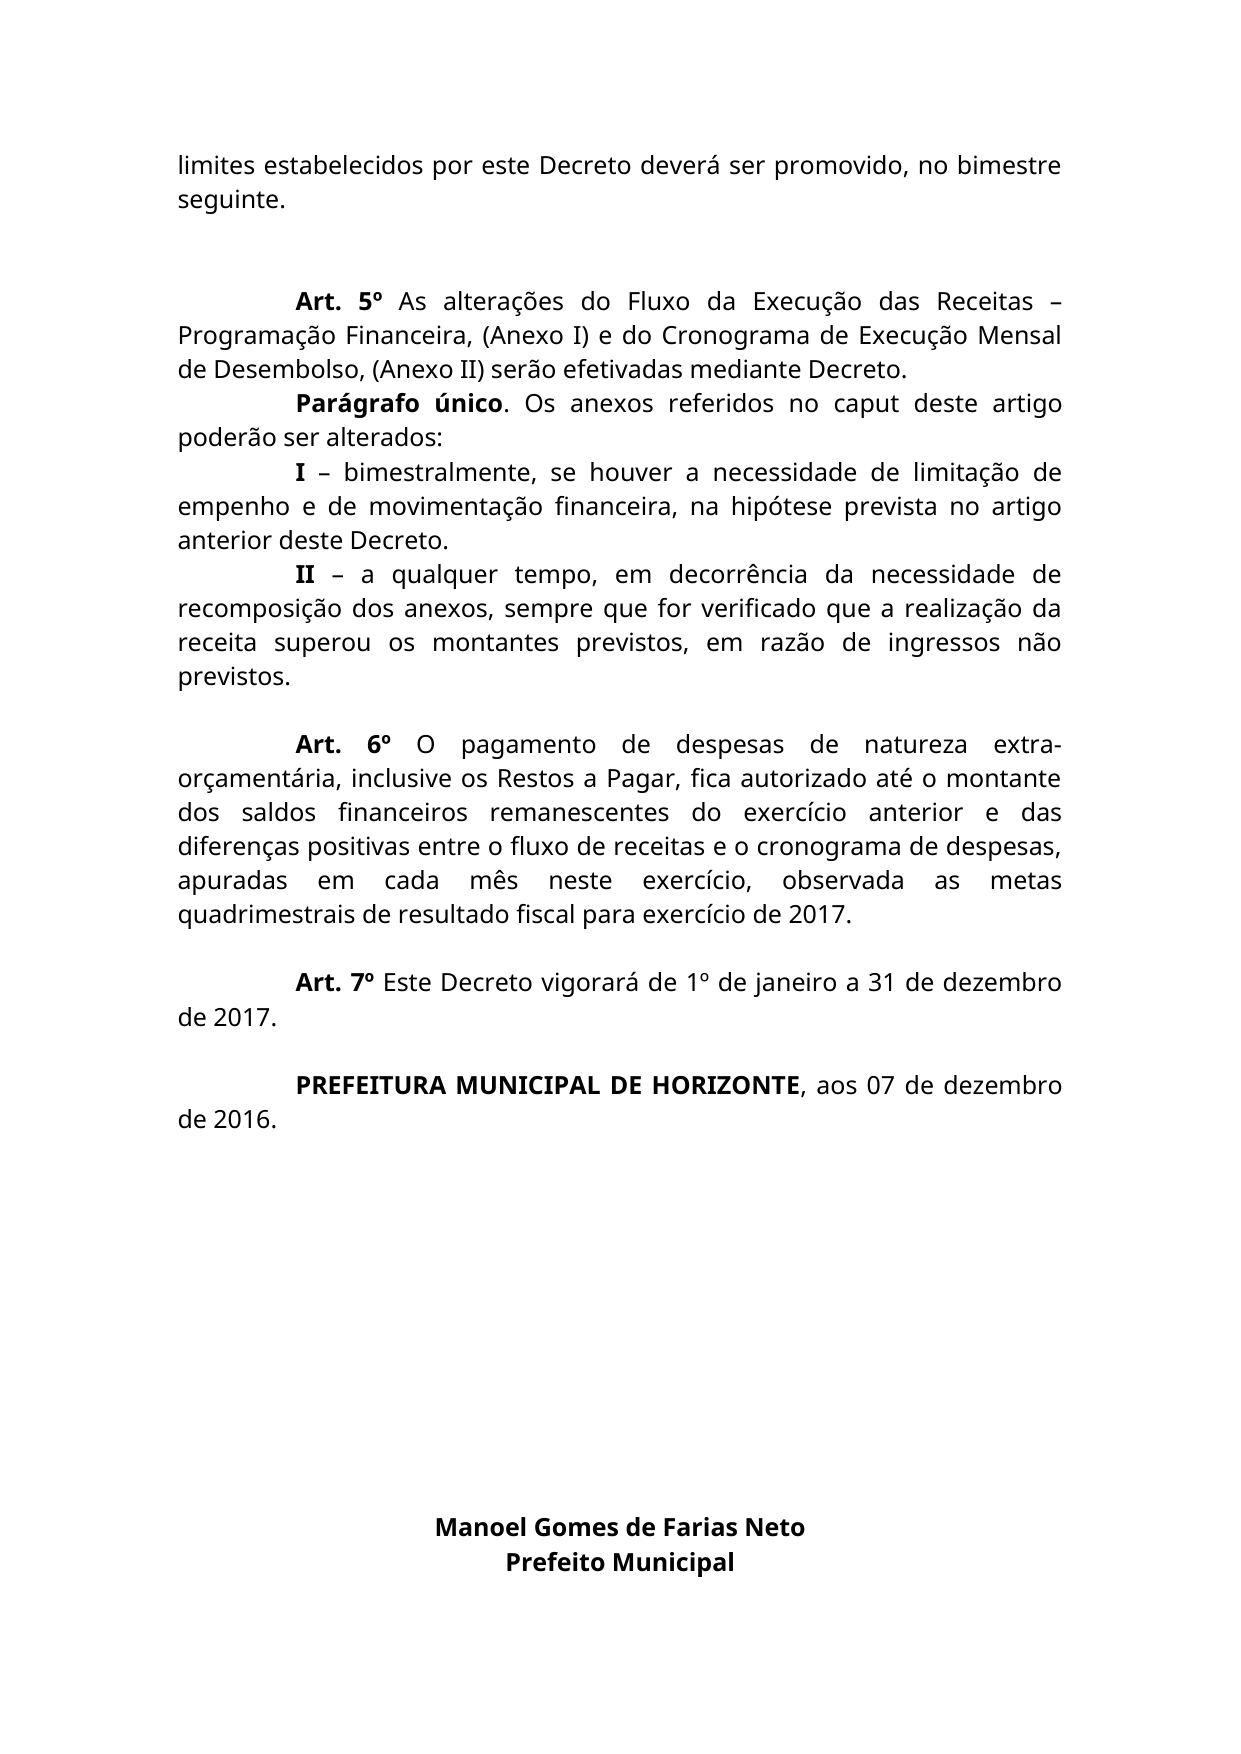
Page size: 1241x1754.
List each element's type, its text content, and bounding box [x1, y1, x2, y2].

text Manoel Gomes de Farias Neto [177, 1510, 1063, 1544]
text Art. 6º O pagamento de despesas de natureza extra-orçamentária, inclusive os Restos a Pagar, fica autorizado até o montante dos saldos financeiros remanescentes do exercício anterior e das diferenças positivas entre o fluxo de receitas e o cronograma de despesas, apuradas em cada mês neste exercício, observada as metas quadrimestrais de resultado fiscal para exercício de 2017. [177, 727, 1063, 931]
text Prefeito Municipal [177, 1544, 1063, 1578]
text Art. 7º Este Decreto vigorará de 1º de janeiro a 31 de dezembro de 2017. [177, 965, 1063, 1033]
text Parágrafo único. Os anexos referidos no caput deste artigo poderão ser alterados: [177, 386, 1063, 454]
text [177, 148, 1063, 216]
text I – bimestralmente, se houver a necessidade de limitação de empenho e de movimentação financeira, na hipótese prevista no artigo anterior deste Decreto. [177, 454, 1063, 556]
text II – a qualquer tempo, em decorrência da necessidade de recomposição dos anexos, sempre que for verificado que a realização da receita superou os montantes previstos, em razão de ingressos não previstos. [177, 556, 1063, 693]
text PREFEITURA MUNICIPAL DE HORIZONTE, aos 07 de dezembro de 2016. [177, 1067, 1063, 1135]
text Art. 5º As alterações do Fluxo da Execução das Receitas – Programação Financeira, (Anexo I) e do Cronograma de Execução Mensal de Desembolso, (Anexo II) serão efetivadas mediante Decreto. [177, 284, 1063, 386]
